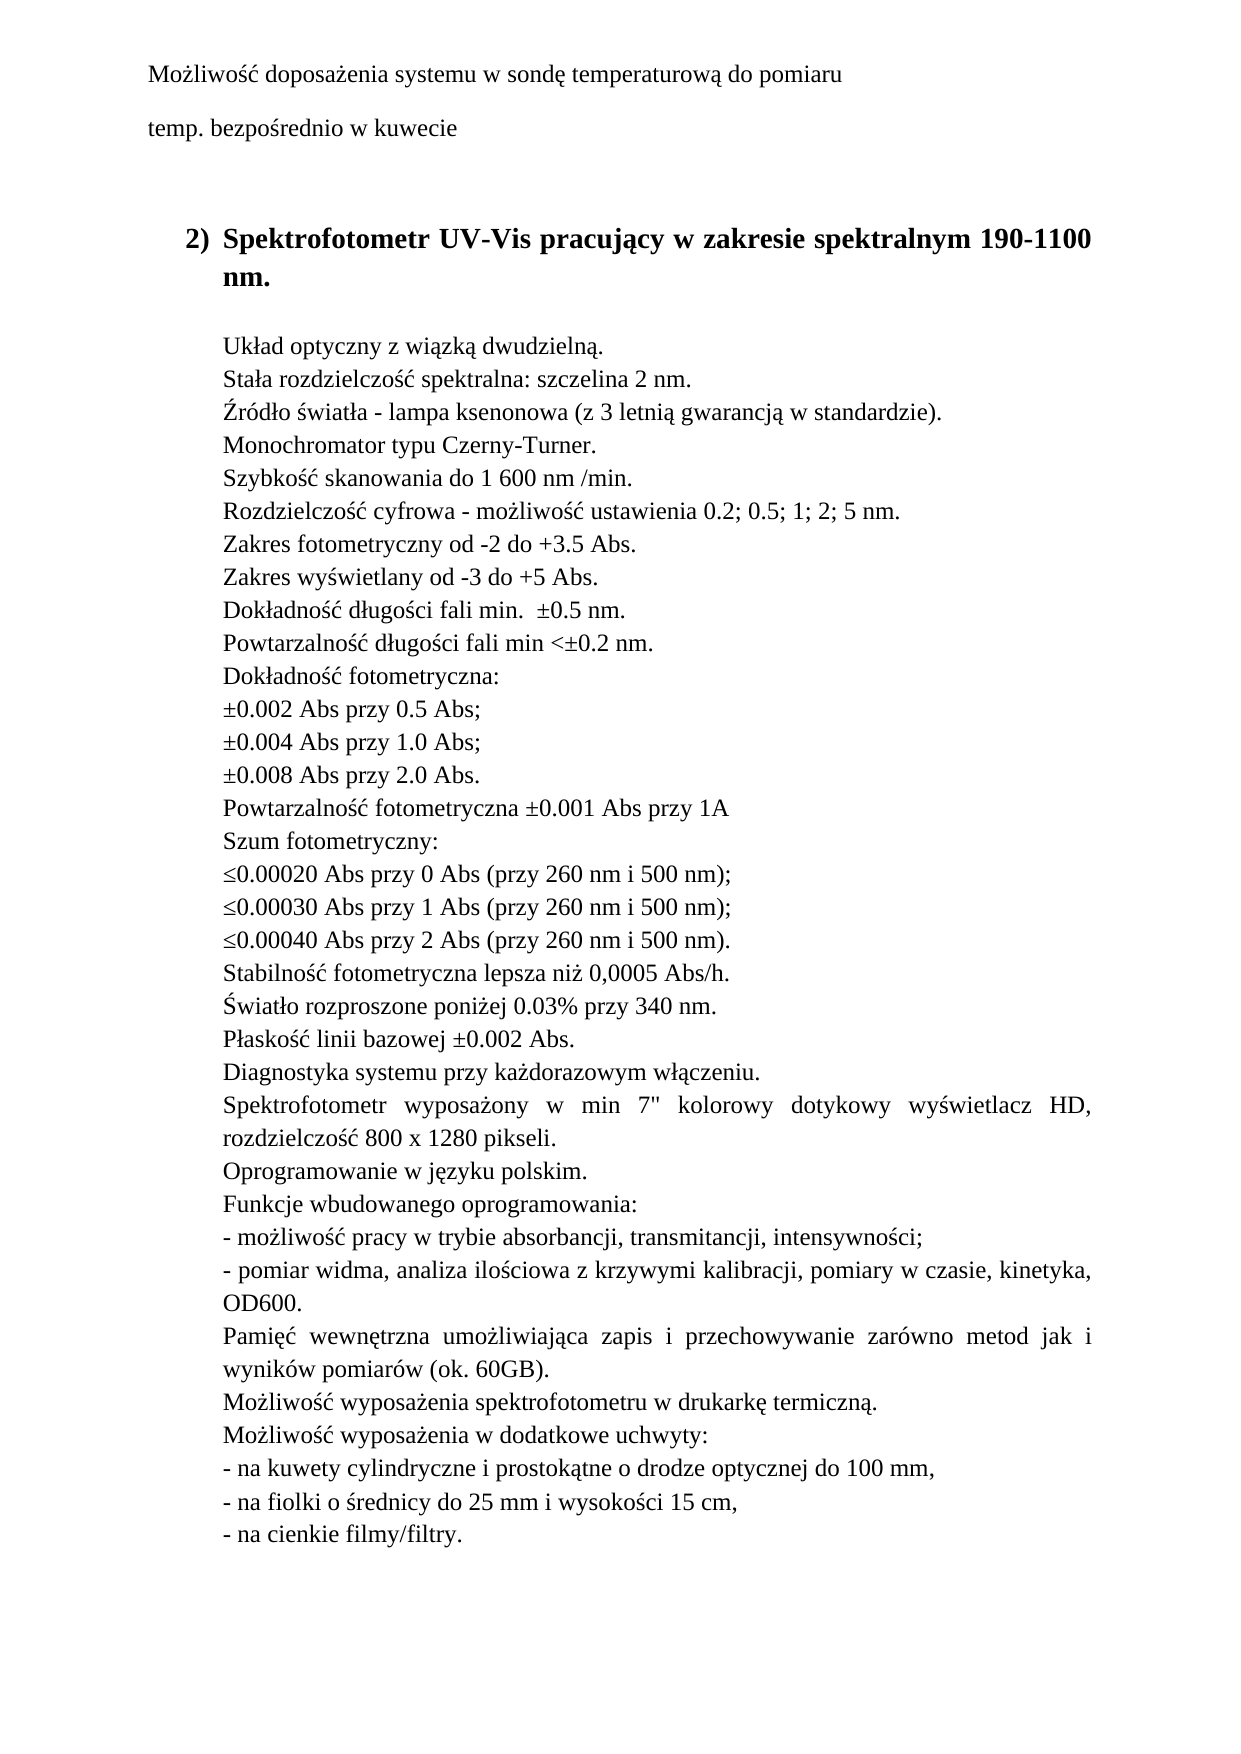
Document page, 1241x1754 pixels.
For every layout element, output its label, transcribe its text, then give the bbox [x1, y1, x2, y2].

list Szybkość skanowania do 1 600 nm /min. [223, 463, 1093, 492]
list Dokładność fotometryczna: [223, 661, 1093, 690]
list Źródło światła - lampa ksenonowa (z 3 letnią gwarancją w standardzie). [223, 397, 1093, 426]
list Możliwość wyposażenia w dodatkowe uchwyty: [223, 1421, 1093, 1449]
text temp. bezpośrednio w kuwecie [148, 113, 1093, 142]
list Możliwość wyposażenia spektrofotometru w drukarkę termiczną. [223, 1387, 1093, 1416]
list Zakres wyświetlany od -3 do +5 Abs. [223, 562, 1093, 591]
list Funkcje wbudowanego oprogramowania: [223, 1189, 1093, 1218]
list ≤0.00030 Abs przy 1 Abs (przy 260 nm i 500 nm); [223, 892, 1093, 921]
list - na fiolki o średnicy do 25 mm i wysokości 15 cm, [223, 1487, 1093, 1515]
list Szum fotometryczny: [223, 826, 1093, 855]
list - na kuwety cylindryczne i prostokątne o drodze optycznej do 100 mm, [223, 1453, 1093, 1482]
list Spektrofotometr wyposażony w min 7" kolorowy dotykowy wyświetlacz HD, rozdzielczość 800 x 1280 pikseli. [223, 1090, 1093, 1152]
list ≤0.00020 Abs przy 0 Abs (przy 260 nm i 500 nm); [223, 859, 1093, 888]
list Powtarzalność fotometryczna ±0.001 Abs przy 1A [223, 793, 1093, 822]
list Stabilność fotometryczna lepsza niż 0,0005 Abs/h. [223, 958, 1093, 987]
list Stała rozdzielczość spektralna: szczelina 2 nm. [223, 364, 1093, 393]
list ±0.008 Abs przy 2.0 Abs. [223, 760, 1093, 789]
list Układ optyczny z wiązką dwudzielną. [223, 331, 1093, 359]
list Diagnostyka systemu przy każdorazowym włączeniu. [223, 1057, 1093, 1086]
list Oprogramowanie w języku polskim. [223, 1156, 1093, 1185]
list ±0.002 Abs przy 0.5 Abs; [223, 694, 1093, 723]
list Powtarzalność długości fali min <±0.2 nm. [223, 628, 1093, 657]
list ±0.004 Abs przy 1.0 Abs; [223, 727, 1093, 756]
list Monochromator typu Czerny-Turner. [223, 430, 1093, 459]
list Światło rozproszone poniżej 0.03% przy 340 nm. [223, 991, 1093, 1020]
list ≤0.00040 Abs przy 2 Abs (przy 260 nm i 500 nm). [223, 925, 1093, 954]
list Zakres fotometryczny od -2 do +3.5 Abs. [223, 529, 1093, 558]
list Spektrofotometr UV-Vis pracujący w zakresie spektralnym 190-1100 nm. [185, 221, 1093, 293]
text Możliwość doposażenia systemu w sondę temperaturową do pomiaru [148, 59, 1093, 88]
list - możliwość pracy w trybie absorbancji, transmitancji, intensywności; [223, 1222, 1093, 1251]
list Rozdzielczość cyfrowa - możliwość ustawienia 0.2; 0.5; 1; 2; 5 nm. [223, 496, 1093, 525]
list Płaskość linii bazowej ±0.002 Abs. [223, 1024, 1093, 1053]
list - pomiar widma, analiza ilościowa z krzywymi kalibracji, pomiary w czasie, kinetyka, OD600. [223, 1255, 1093, 1317]
list Pamięć wewnętrzna umożliwiająca zapis i przechowywanie zarówno metod jak i wyników pomiarów (ok. 60GB). [223, 1321, 1093, 1383]
list Dokładność długości fali min. ±0.5 nm. [223, 595, 1093, 624]
list - na cienkie filmy/filtry. [223, 1519, 1093, 1548]
